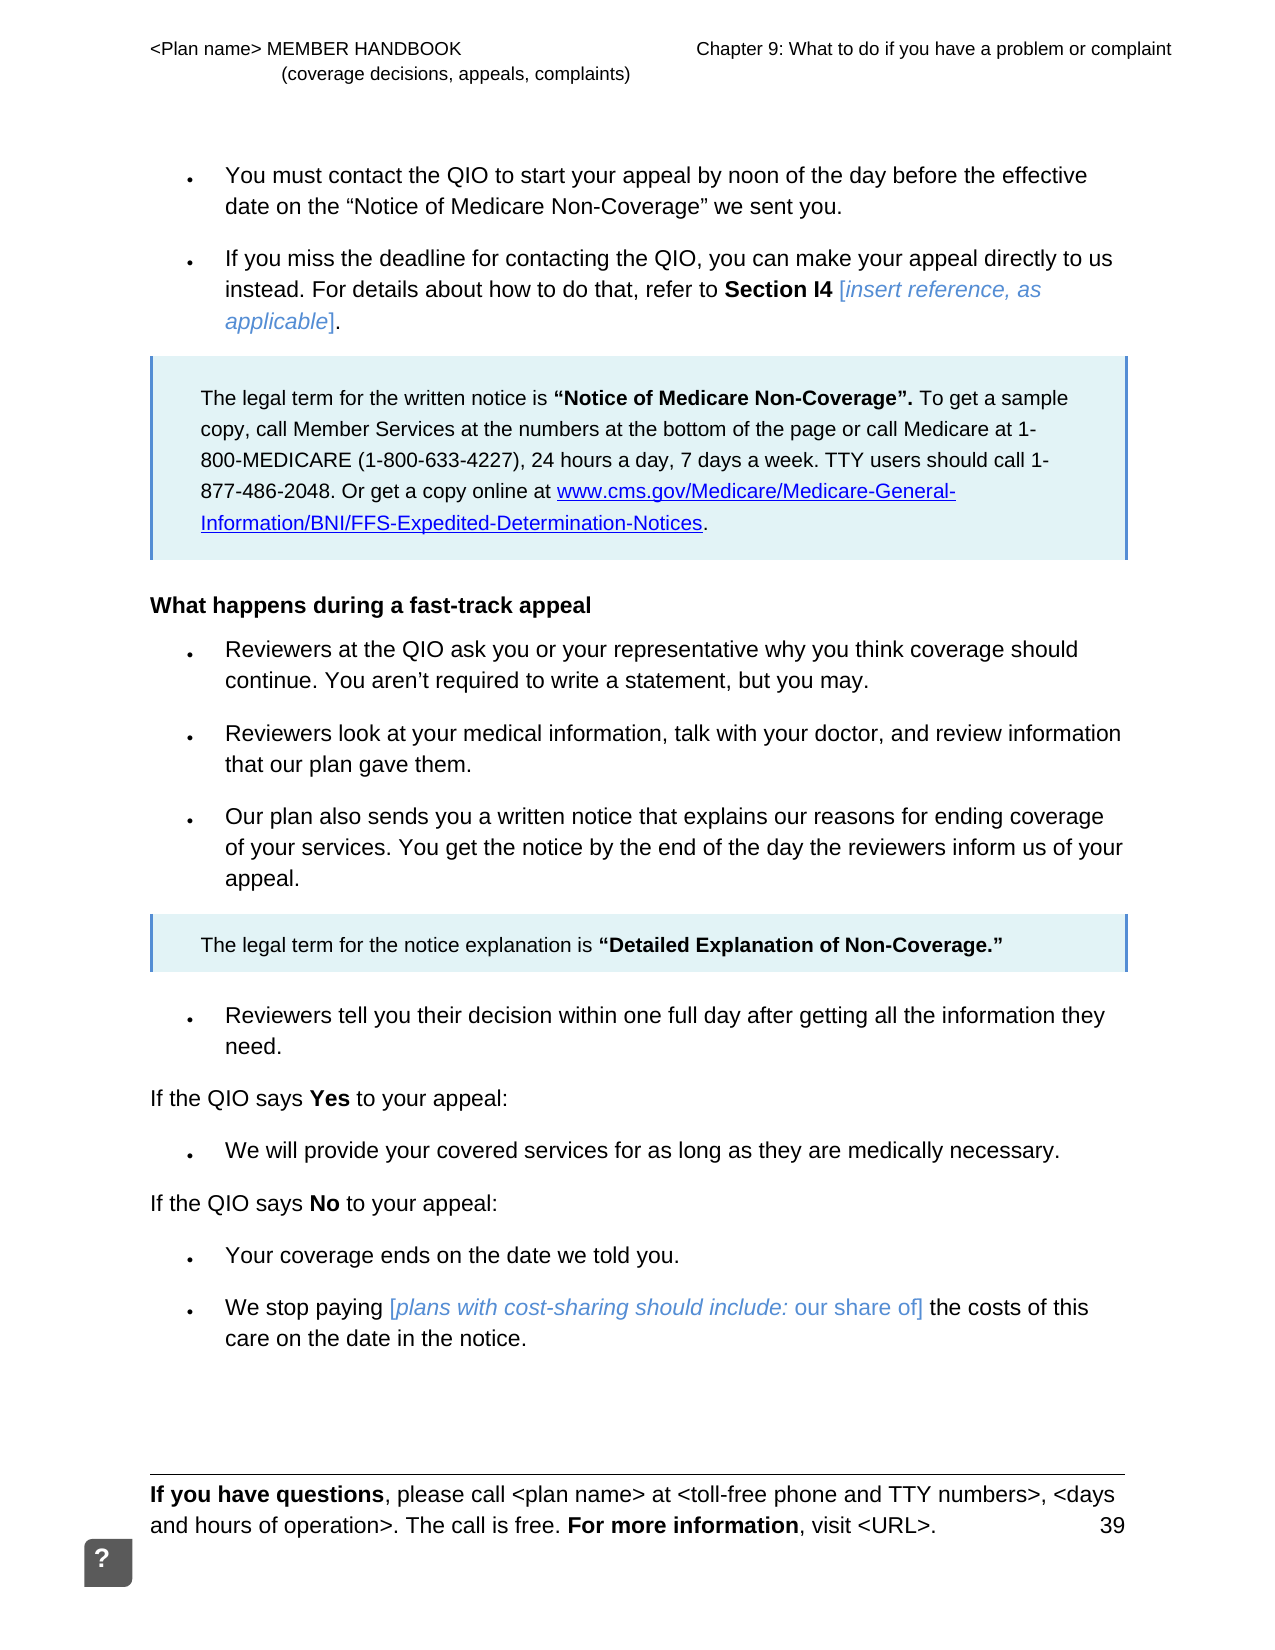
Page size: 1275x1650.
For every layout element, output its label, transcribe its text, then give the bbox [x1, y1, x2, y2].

table_header The legal term for the written notice is “Notice of Medicare Non-Coverage”. To get a sample copy, call Member Services at the numbers at the bottom of the page or call Medicare at 1-800-MEDICARE (1-800-633-4227), 24 hours a day, 7 days a week. TTY users should call 1-877-486-2048. Or get a copy online at www.cms.gov/Medicare/Medicare-General-Information/BNI/FFS-Expedited-Determination-Notices. [153, 359, 1125, 557]
table_header The legal term for the notice explanation is “Detailed Explanation of Non-Coverage.” [153, 917, 1125, 969]
list Your coverage ends on the date we told you. [187, 1238, 1125, 1269]
list Reviewers tell you their decision within one full day after getting all the information they need. [187, 998, 1125, 1061]
list If you miss the deadline for contacting the QIO, you can make your appeal directly to us instead. For details about how to do that, refer to Section I4 [insert reference, as applicable]. [187, 242, 1125, 335]
list Our plan also sends you a written notice that explains our reasons for ending coverage of your services. You get the notice by the end of the day the reviewers inform us of your appeal. [187, 799, 1125, 893]
text If the QIO says No to your appeal: [150, 1186, 1125, 1217]
list We will provide your covered services for as long as they are medically necessary. [187, 1134, 1125, 1165]
list Reviewers at the QIO ask you or your representative why you think coverage should continue. You aren’t required to write a statement, but you may. [187, 633, 1125, 695]
list We stop paying [plans with cost-sharing should include: our share of] the costs of this care on the date in the notice. [187, 1290, 1125, 1353]
list Reviewers look at your medical information, talk with your doctor, and review information that our plan gave them. [187, 716, 1125, 778]
list You must contact the QIO to start your appeal by noon of the day before the effective date on the “Notice of Medicare Non-Coverage” we sent you. [187, 158, 1125, 221]
text If the QIO says Yes to your appeal: [150, 1082, 1125, 1113]
subtitle What happens during a fast-track appeal [150, 587, 1050, 620]
